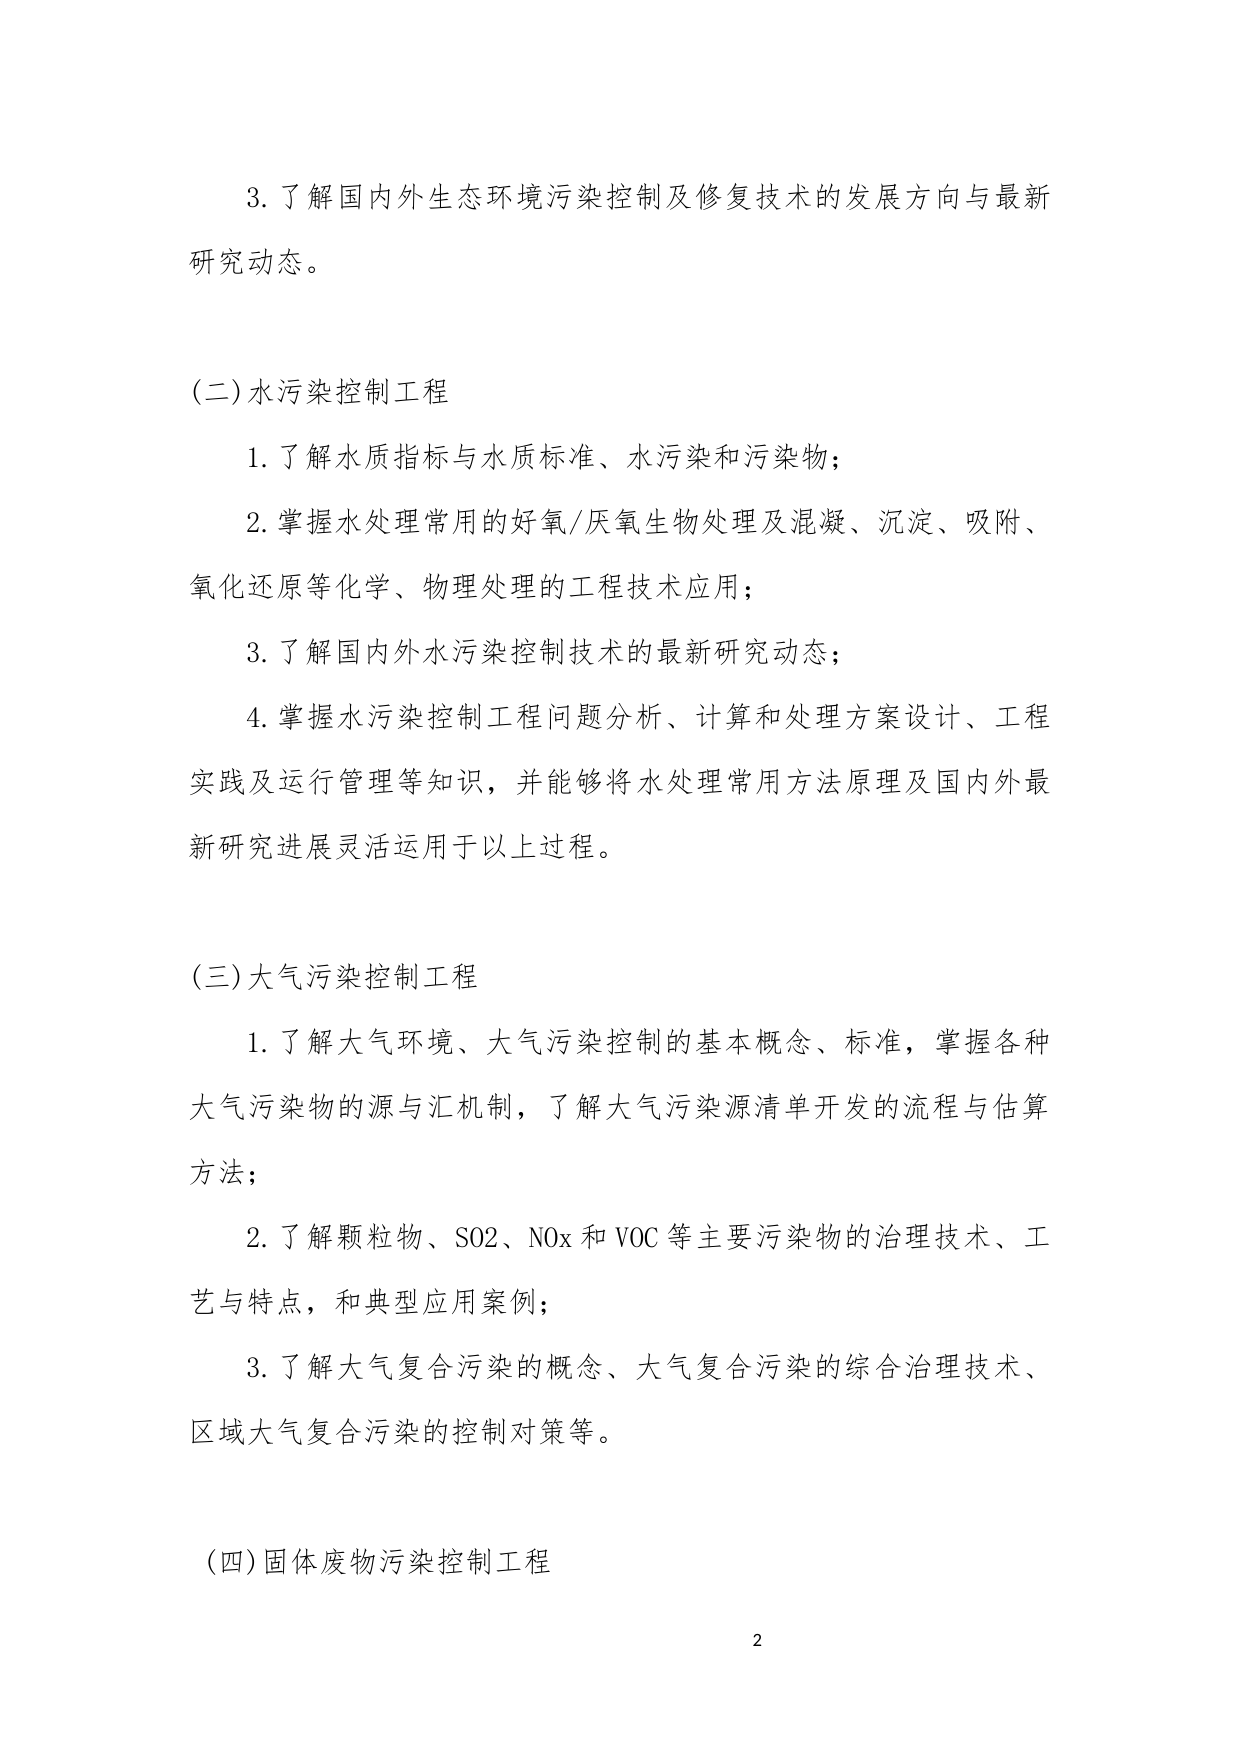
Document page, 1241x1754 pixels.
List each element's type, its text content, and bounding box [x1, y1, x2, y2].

text 1.了解大气环境、大气污染控制的基本概念、标准，掌握各种大气污染物的源与汇机制，了解大气污染源清单开发的流程与估算方法； [187, 1007, 1053, 1202]
text 3.了解大气复合污染的概念、大气复合污染的综合治理技术、区域大气复合污染的控制对策等。 [187, 1332, 1053, 1462]
text 1.了解水质指标与水质标准、水污染和污染物； [187, 422, 1053, 487]
text (四)固体废物污染控制工程 [187, 1527, 1053, 1592]
text (二)水污染控制工程 [187, 357, 1053, 422]
text 4.掌握水污染控制工程问题分析、计算和处理方案设计、工程实践及运行管理等知识，并能够将水处理常用方法原理及国内外最新研究进展灵活运用于以上过程。 [187, 682, 1053, 877]
text 3.了解国内外水污染控制技术的最新研究动态； [187, 617, 1053, 682]
text 2.掌握水处理常用的好氧/厌氧生物处理及混凝、沉淀、吸附、氧化还原等化学、物理处理的工程技术应用； [187, 487, 1053, 617]
text (三)大气污染控制工程 [187, 942, 1053, 1007]
text 3.了解国内外生态环境污染控制及修复技术的发展方向与最新研究动态。 [187, 162, 1053, 292]
text 2.了解颗粒物、SO2、NOx和VOC等主要污染物的治理技术、工艺与特点，和典型应用案例； [187, 1202, 1053, 1332]
